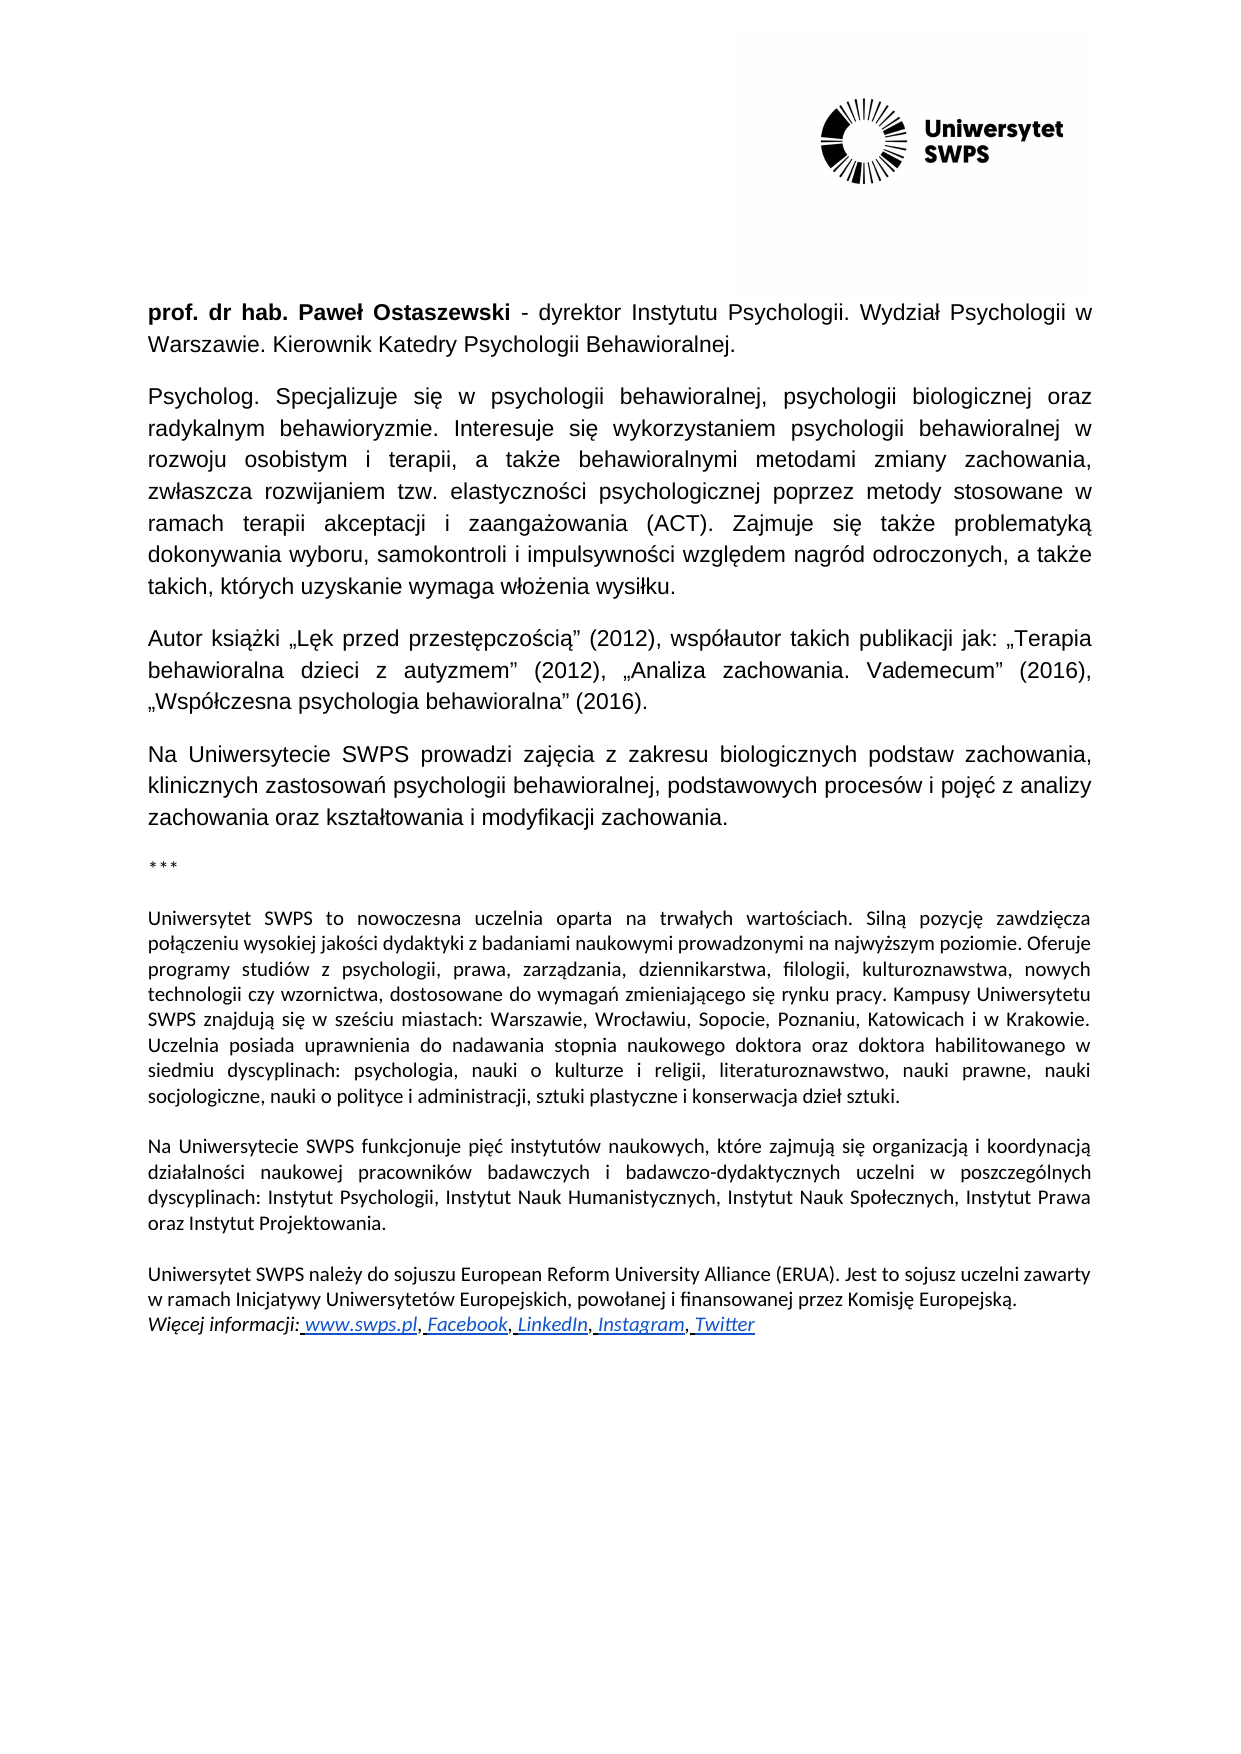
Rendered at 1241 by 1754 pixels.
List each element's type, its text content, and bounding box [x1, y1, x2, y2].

subtitle Autor książki „Lęk przed przestępczością” (2012), współautor takich publikacji jak: „Terapia behawioralna dzieci z autyzmem” (2012), „Analiza zachowania. Vademecum” (2016), „Współczesna psychologia behawioralna” (2016). [148, 625, 1092, 714]
subtitle Na Uniwersytecie SWPS prowadzi zajęcia z zakresu biologicznych podstaw zachowania, klinicznych zastosowań psychologii behawioralnej, podstawowych procesów i pojęć z analizy zachowania oraz kształtowania i modyfikacji zachowania. [148, 741, 1092, 830]
text *** [148, 856, 1092, 882]
text Więcej informacji: www.swps.pl, Facebook, LinkedIn, Instagram, Twitter [148, 1312, 1092, 1337]
picture [731, 29, 1090, 297]
text Uniwersytet SWPS to nowoczesna uczelnia oparta na trwałych wartościach. Silną pozycję zawdzięcza połączeniu wysokiej jakości dydaktyki z badaniami naukowymi prowadzonymi na najwyższym poziomie. Oferuje programy studiów z psychologii, prawa, zarządzania, dziennikarstwa, filologii, kulturoznawstwa, nowych technologii czy wzornictwa, dostosowane do wymagań zmieniającego się rynku pracy. Kampusy Uniwersytetu SWPS znajdują się w sześciu miastach: Warszawie, Wrocławiu, Sopocie, Poznaniu, Katowicach i w Krakowie. Uczelnia posiada uprawnienia do nadawania stopnia naukowego doktora oraz doktora habilitowanego w siedmiu dyscyplinach: psychologia, nauki o kulturze i religii, literaturoznawstwo, nauki prawne, nauki socjologiczne, nauki o polityce i administracji, sztuki plastyczne i konserwacja dzieł sztuki. [148, 905, 1092, 1108]
text Na Uniwersytecie SWPS funkcjonuje pięć instytutów naukowych, które zajmują się organizacją i koordynacją działalności naukowej pracowników badawczych i badawczo-dydaktycznych uczelni w poszczególnych dyscyplinach: Instytut Psychologii, Instytut Nauk Humanistycznych, Instytut Nauk Społecznych, Instytut Prawa oraz Instytut Projektowania. [148, 1134, 1092, 1235]
subtitle prof. dr hab. Paweł Ostaszewski - dyrektor Instytutu Psychologii. Wydział Psychologii w Warszawie. Kierownik Katedry Psychologii Behawioralnej. [148, 299, 1092, 357]
subtitle Psycholog. Specjalizuje się w psychologii behawioralnej, psychologii biologicznej oraz radykalnym behawioryzmie. Interesuje się wykorzystaniem psychologii behawioralnej w rozwoju osobistym i terapii, a także behawioralnymi metodami zmiany zachowania, zwłaszcza rozwijaniem tzw. elastyczności psychologicznej poprzez metody stosowane w ramach terapii akceptacji i zaangażowania (ACT). Zajmuje się także problematyką dokonywania wyboru, samokontroli i impulsywności względem nagród odroczonych, a także takich, których uzyskanie wymaga włożenia wysiłku. [148, 383, 1092, 599]
text Uniwersytet SWPS należy do sojuszu European Reform University Alliance (ERUA). Jest to sojusz uczelni zawarty w ramach Inicjatywy Uniwersytetów Europejskich, powołanej i finansowanej przez Komisję Europejską. [148, 1261, 1092, 1312]
